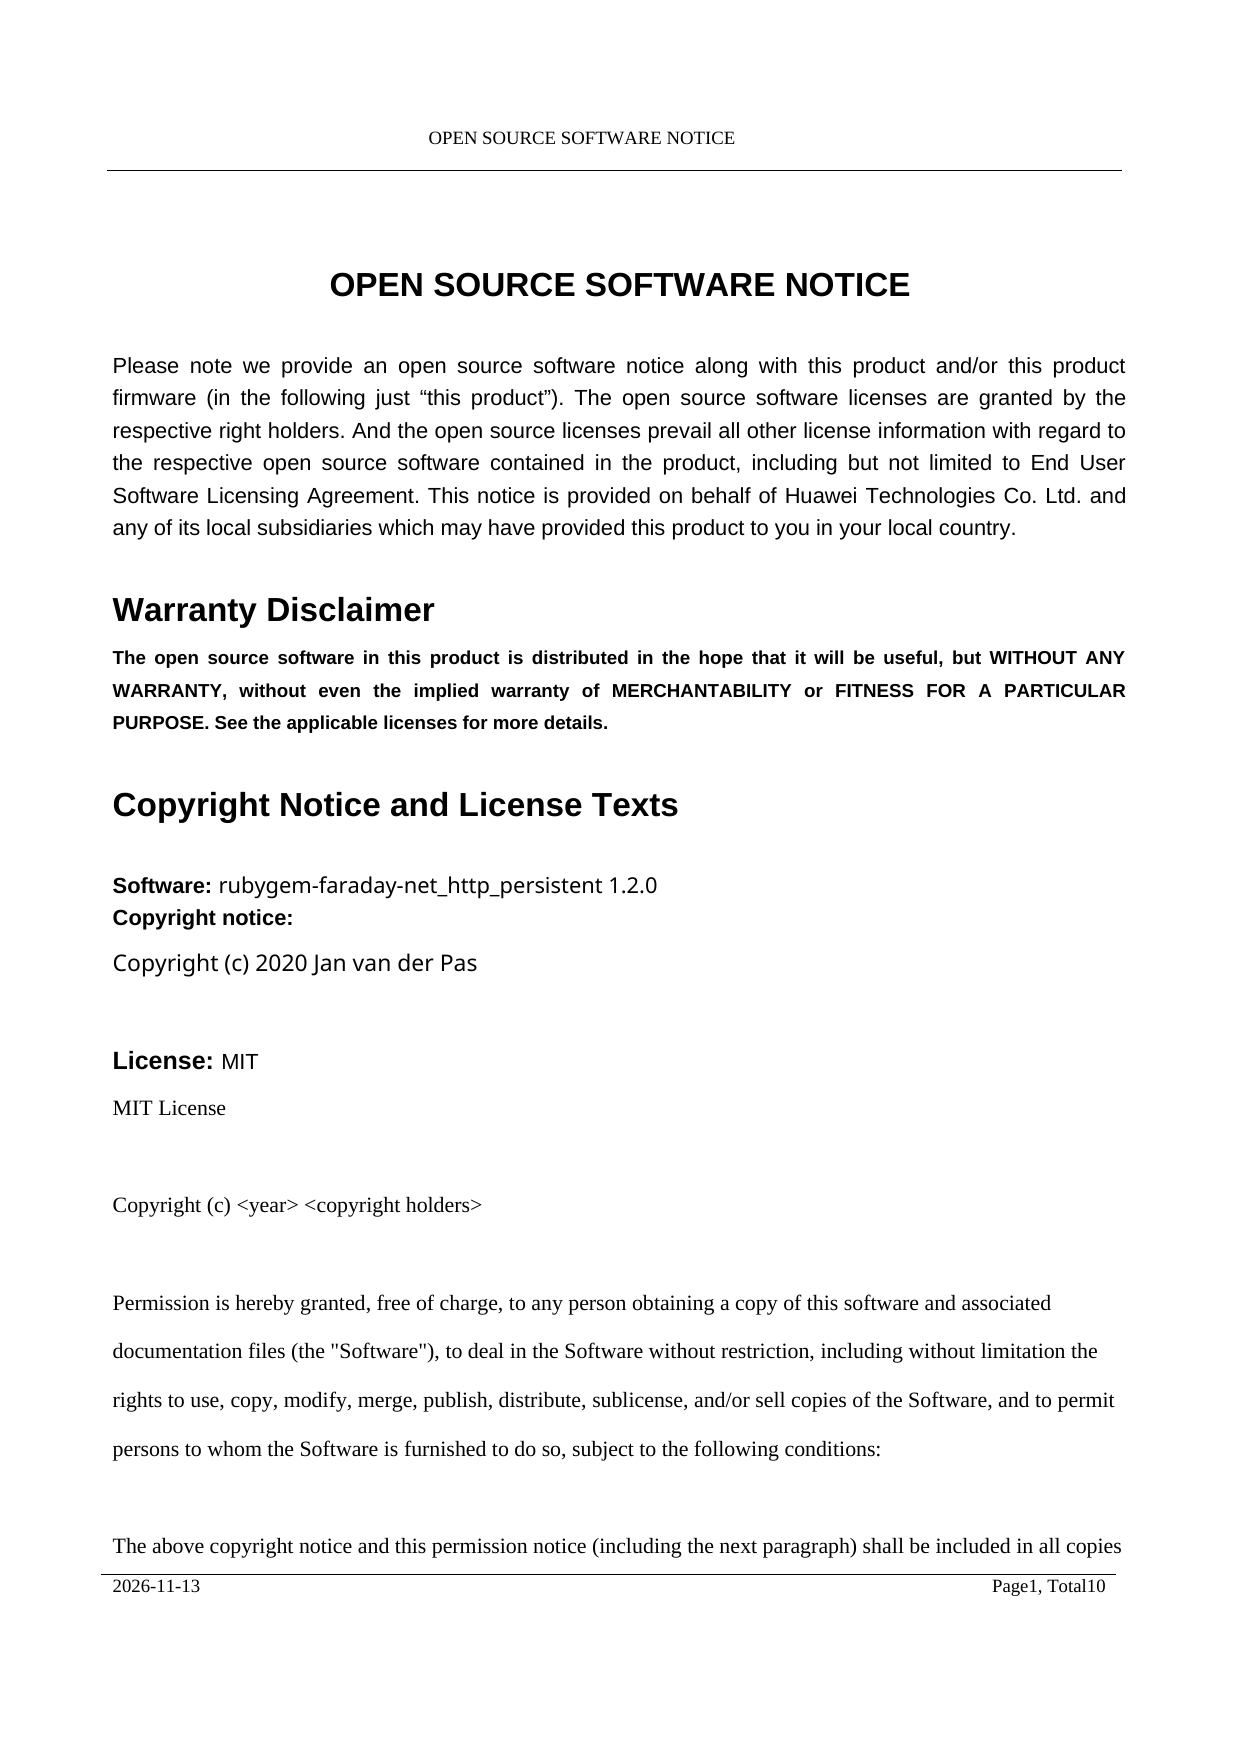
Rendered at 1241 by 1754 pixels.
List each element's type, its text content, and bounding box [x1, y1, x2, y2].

text The open source software in this product is distributed in the hope that it will be useful, but WITHOUT ANY WARRANTY, without even the implied warranty of MERCHANTABILITY or FITNESS FOR A PARTICULAR PURPOSE. See the applicable licenses for more details. [112, 641, 1128, 739]
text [112, 1091, 1128, 1562]
text Copyright Notice and License Texts [112, 771, 1128, 836]
text Warranty Disclaimer [112, 576, 1128, 641]
text Copyright notice: [112, 901, 1128, 934]
text License: MIT [112, 1044, 1128, 1077]
text OPEN SOURCE SOFTWARE NOTICE [112, 251, 1128, 316]
text Software: rubygem-faraday-net_http_persistent 1.2.0 [112, 869, 1128, 901]
text Copyright (c) 2020 Jan van der Pas [112, 947, 1128, 1028]
text Please note we provide an open source software notice along with this product and/or this product firmware (in the following just “this product”). The open source software licenses are granted by the respective right holders. And the open source licenses prevail all other license information with regard to the respective open source software contained in the product, including but not limited to End User Software Licensing Agreement. This notice is provided on behalf of Huawei Technologies Co. Ltd. and any of its local subsidiaries which may have provided this product to you in your local country. [112, 349, 1128, 544]
